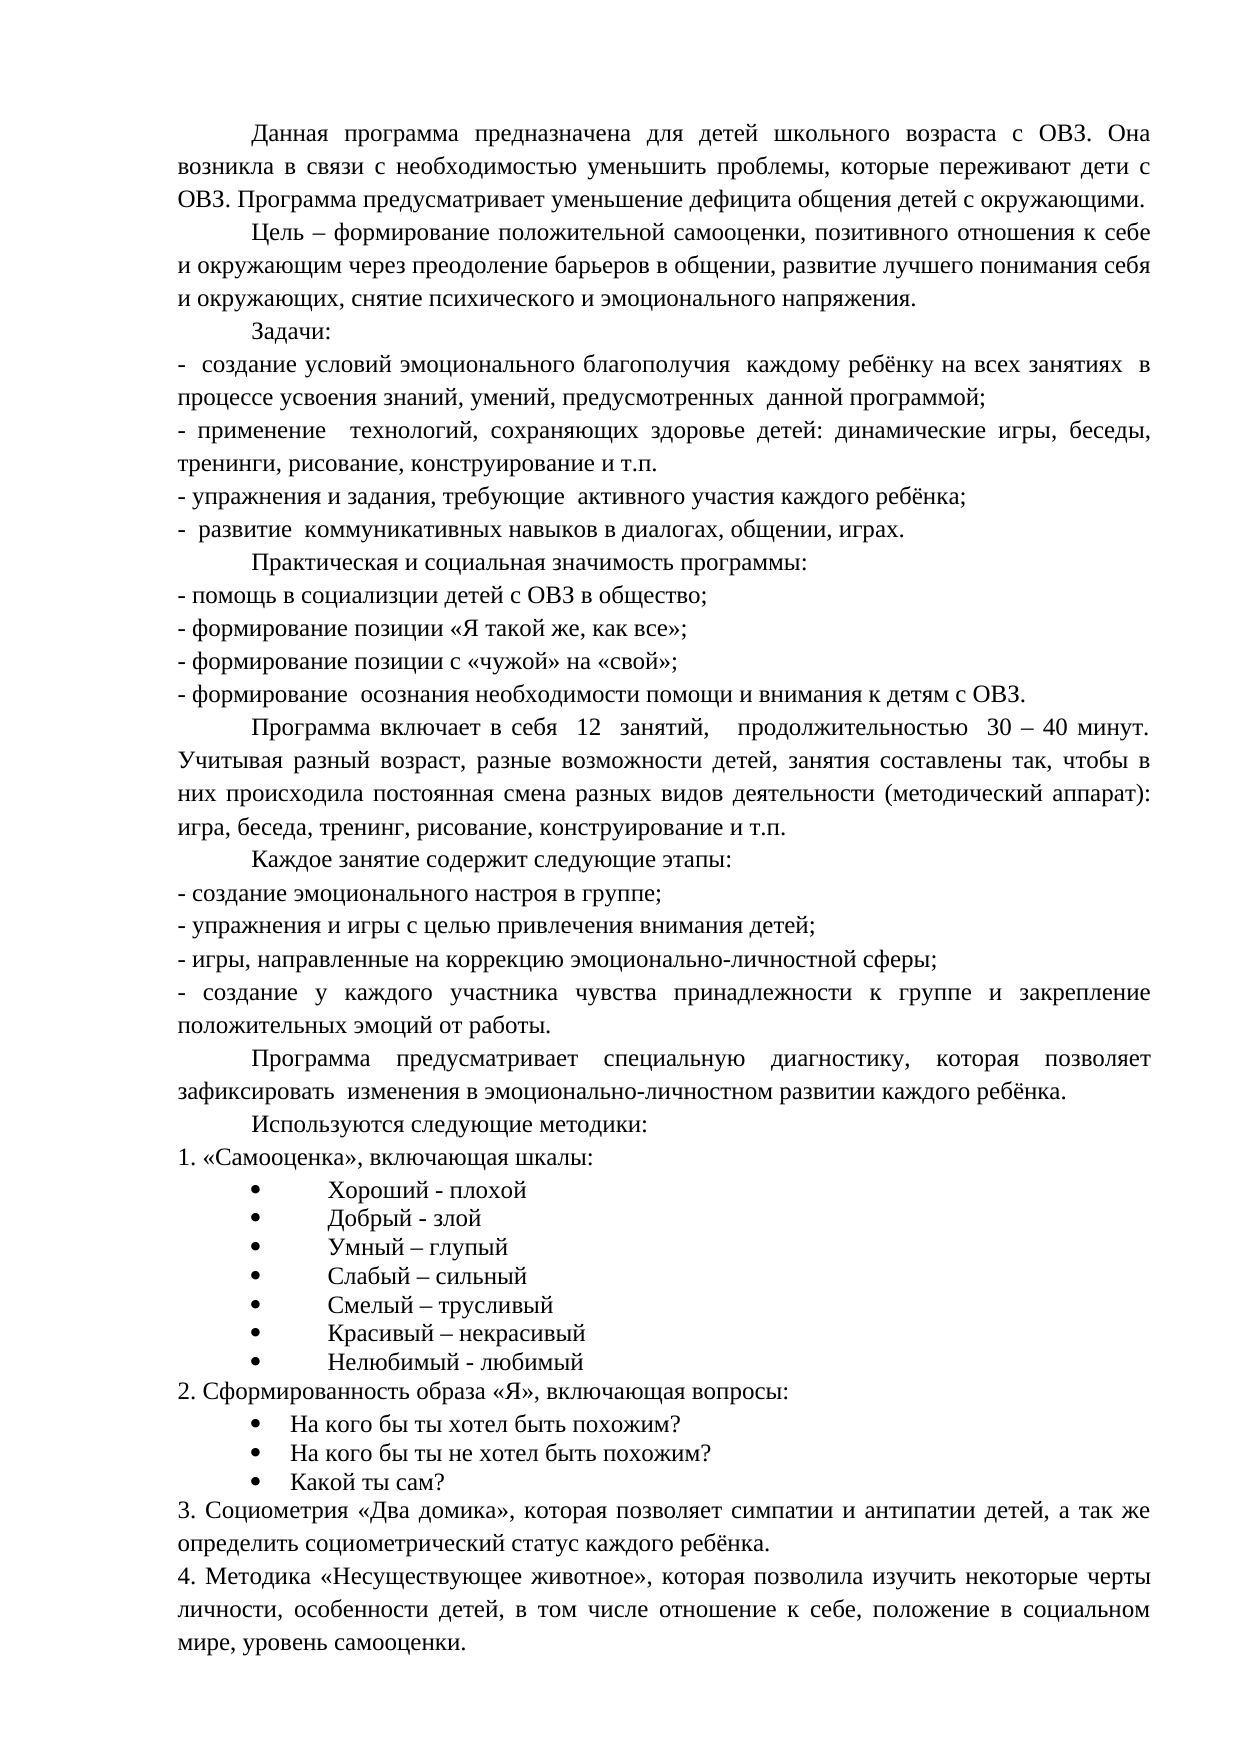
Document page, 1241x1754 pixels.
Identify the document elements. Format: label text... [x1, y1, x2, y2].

text Данная программа предназначена для детей школьного возраста с ОВЗ. Она возникла в связи с необходимостью уменьшить проблемы, которые переживают дети с ОВЗ. Программа предусматривает уменьшение дефицита общения детей с окружающими. [177, 118, 1152, 213]
text - применение технологий, сохраняющих здоровье детей: динамические игры, беседы, тренинги, рисование, конструирование и т.п. [177, 415, 1152, 477]
text Программа предусматривает специальную диагностику, которая позволяет зафиксировать изменения в эмоционально-личностном развитии каждого ребёнка. [177, 1043, 1152, 1104]
text 3. Социометрия «Два домика», которая позволяет симпатии и антипатии детей, а так же определить социометрический статус каждого ребёнка. [177, 1495, 1152, 1557]
text - формирование позиции «Я такой же, как все»; [177, 613, 1152, 642]
text Практическая и социальная значимость программы: [177, 547, 1152, 576]
text - создание эмоционального настроя в группе; [177, 878, 1152, 906]
list Хороший - плохой [177, 1175, 1152, 1203]
list Слабый – сильный [177, 1261, 1152, 1290]
list На кого бы ты не хотел быть похожим? [177, 1438, 1152, 1467]
text 2. Сформированность образа «Я», включающая вопросы: [177, 1376, 1152, 1405]
list Добрый - злой [177, 1203, 1152, 1232]
text - помощь в социализции детей с ОВЗ в общество; [177, 580, 1152, 609]
list На кого бы ты хотел быть похожим? [177, 1409, 1152, 1438]
text - игры, направленные на коррекцию эмоционально-личностной сферы; [177, 944, 1152, 972]
text Каждое занятие содержит следующие этапы: [177, 844, 1152, 873]
text 4. Методика «Несуществующее животное», которая позволила изучить некоторые черты личности, особенности детей, в том числе отношение к себе, положение в социальном мире, уровень самооценки. [177, 1561, 1152, 1656]
text Задачи: [177, 316, 1152, 345]
text - развитие коммуникативных навыков в диалогах, общении, играх. [177, 514, 1152, 543]
text - создание у каждого участника чувства принадлежности к группе и закрепление положительных эмоций от работы. [177, 977, 1152, 1038]
list Красивый – некрасивый [177, 1318, 1152, 1347]
list Нелюбимый - любимый [177, 1347, 1152, 1376]
text - формирование осознания необходимости помощи и внимания к детям с ОВЗ. [177, 679, 1152, 708]
text Цель – формирование положительной самооценки, позитивного отношения к себе и окружающим через преодоление барьеров в общении, развитие лучшего понимания себя и окружающих, снятие психического и эмоционального напряжения. [177, 217, 1152, 312]
text - упражнения и задания, требующие активного участия каждого ребёнка; [177, 481, 1152, 510]
text - упражнения и игры с целью привлечения внимания детей; [177, 911, 1152, 939]
list Смелый – трусливый [177, 1290, 1152, 1318]
text - создание условий эмоционального благополучия каждому ребёнку на всех занятиях в процессе усвоения знаний, умений, предусмотренных данной программой; [177, 349, 1152, 411]
text Программа включает в себя 12 занятий, продолжительностью 30 – 40 минут. Учитывая разный возраст, разные возможности детей, занятия составлены так, чтобы в них происходила постоянная смена разных видов деятельности (методический аппарат): игра, беседа, тренинг, рисование, конструирование и т.п. [177, 712, 1152, 840]
text 1. «Самооценка», включающая шкалы: [177, 1142, 1152, 1171]
text Используются следующие методики: [177, 1109, 1152, 1137]
text - формирование позиции с «чужой» на «свой»; [177, 646, 1152, 675]
list Какой ты сам? [177, 1467, 1152, 1495]
list Умный – глупый [177, 1232, 1152, 1261]
